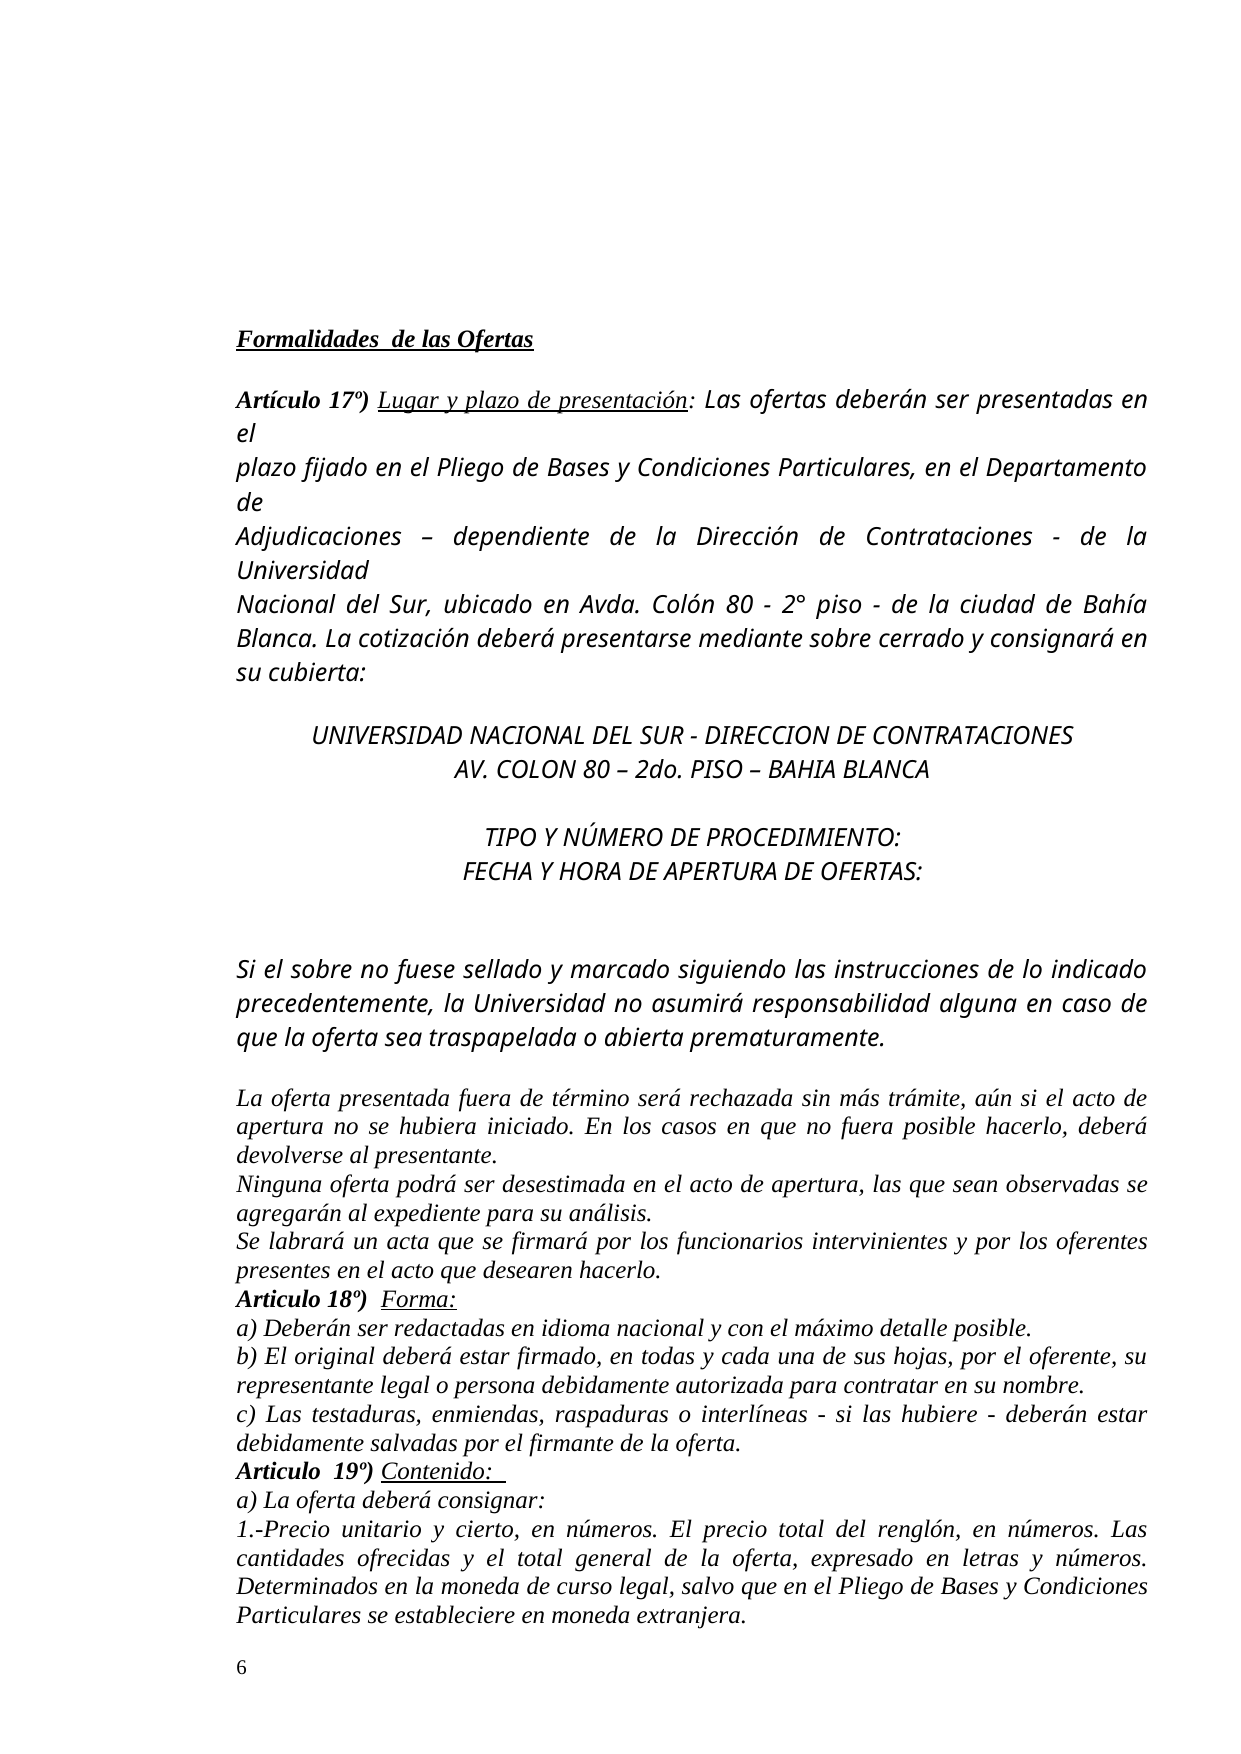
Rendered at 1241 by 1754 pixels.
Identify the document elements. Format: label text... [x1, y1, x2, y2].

text Se labrará un acta que se firmará por los funcionarios intervinientes y por los oferentes presentes en el acto que desearen hacerlo. [236, 1226, 1152, 1284]
text Ninguna oferta podrá ser desestimada en el acto de apertura, las que sean observadas se agregarán al expediente para su análisis. [236, 1169, 1152, 1226]
text a) Deberán ser redactadas en idioma nacional y con el máximo detalle posible. [236, 1313, 1152, 1341]
text Formalidades de las Ofertas [236, 324, 1152, 353]
text c) Las testaduras, enmiendas, raspaduras o interlíneas - si las hubiere - deberán estar debidamente salvadas por el firmante de la oferta. [236, 1399, 1152, 1456]
text 1.-Precio unitario y cierto, en números. El precio total del renglón, en números. Las cantidades ofrecidas y el total general de la oferta, expresado en letras y números. Determinados en la moneda de curso legal, salvo que en el Pliego de Bases y Condiciones Particulares se estableciere en moneda extranjera. [236, 1514, 1152, 1629]
text UNIVERSIDAD NACIONAL DEL SUR - DIRECCION DE CONTRATACIONES [236, 718, 1152, 752]
text a) La oferta deberá consignar: [236, 1485, 1152, 1514]
text La oferta presentada fuera de término será rechazada sin más trámite, aún si el acto de apertura no se hubiera iniciado. En los casos en que no fuera posible hacerlo, deberá devolverse al presentante. [236, 1083, 1152, 1169]
text Articulo 18º) Forma: [236, 1284, 1152, 1313]
text b) El original deberá estar firmado, en todas y cada una de sus hojas, por el oferente, su representante legal o persona debidamente autorizada para contratar en su nombre. [236, 1341, 1152, 1399]
text Si el sobre no fuese sellado y marcado siguiendo las instrucciones de lo indicado precedentemente, la Universidad no asumirá responsabilidad alguna en caso de que la oferta sea traspapelada o abierta prematuramente. [236, 951, 1152, 1053]
text AV. COLON 80 – 2do. PISO – BAHIA BLANCA [236, 752, 1152, 786]
text Articulo 19º) Contenido: [236, 1456, 1152, 1485]
text FECHA Y HORA DE APERTURA DE OFERTAS: [236, 854, 1152, 888]
text TIPO Y NÚMERO DE PROCEDIMIENTO: [236, 820, 1152, 854]
text Artículo 17º) Lugar y plazo de presentación: Las ofertas deberán ser presentadas en el plazo fijado en el Pliego de Bases y Condiciones Particulares, en el Departamento de Adjudicaciones – dependiente de la Dirección de Contrataciones - de la Universidad Nacional del Sur, ubicado en Avda. Colón 80 - 2° piso - de la ciudad de Bahía Blanca. La cotización deberá presentarse mediante sobre cerrado y consignará en su cubierta: [236, 382, 1152, 688]
